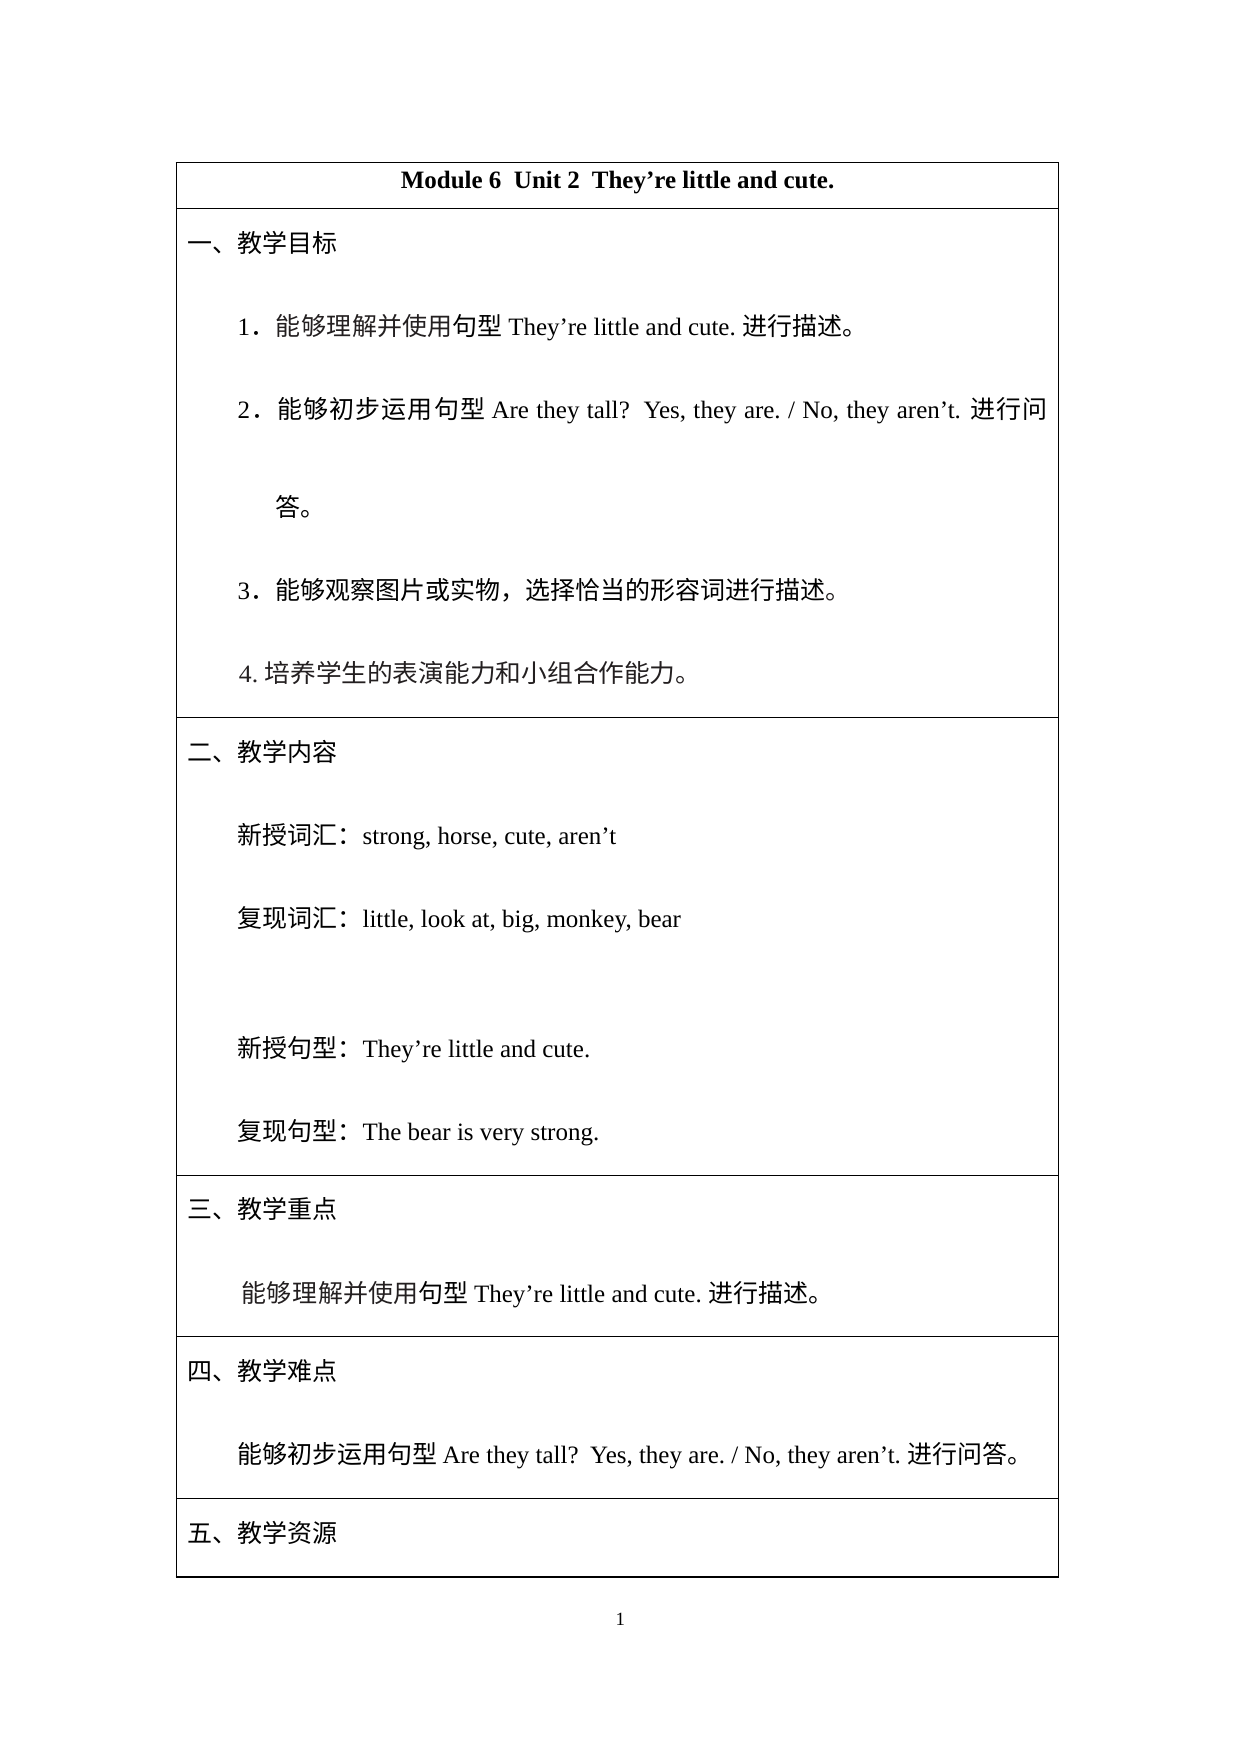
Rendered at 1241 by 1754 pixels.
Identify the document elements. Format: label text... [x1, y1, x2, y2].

table_cell 二、教学内容 新授词汇：strong, horse, cute, aren’t 复现词汇：little, look at, big, monkey, bear 新授句型：They’re little and cute. 复现句型：The bear is very strong. [177, 718, 1058, 1174]
table_cell 三、教学重点 能够理解并使用句型 They’re little and cute. 进行描述。 [177, 1176, 1058, 1336]
table_cell 四、教学难点 能够初步运用句型Are they tall? Yes, they are. / No, they aren’t. 进行问答。 [177, 1337, 1058, 1498]
table_cell 一、教学目标 1．能够理解并使用句型 They’re little and cute. 进行描述。 2．能够初步运用句型Are they tall? Yes, they are. / No, they aren’t. 进行问答。 3．能够观察图片或实物，选择恰当的形容词进行描述。 4. 培养学生的表演能力和小组合作能力。 [177, 209, 1058, 717]
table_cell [177, 1499, 1058, 1576]
table_header Module 6 Unit 2 They’re little and cute. [177, 163, 1058, 208]
